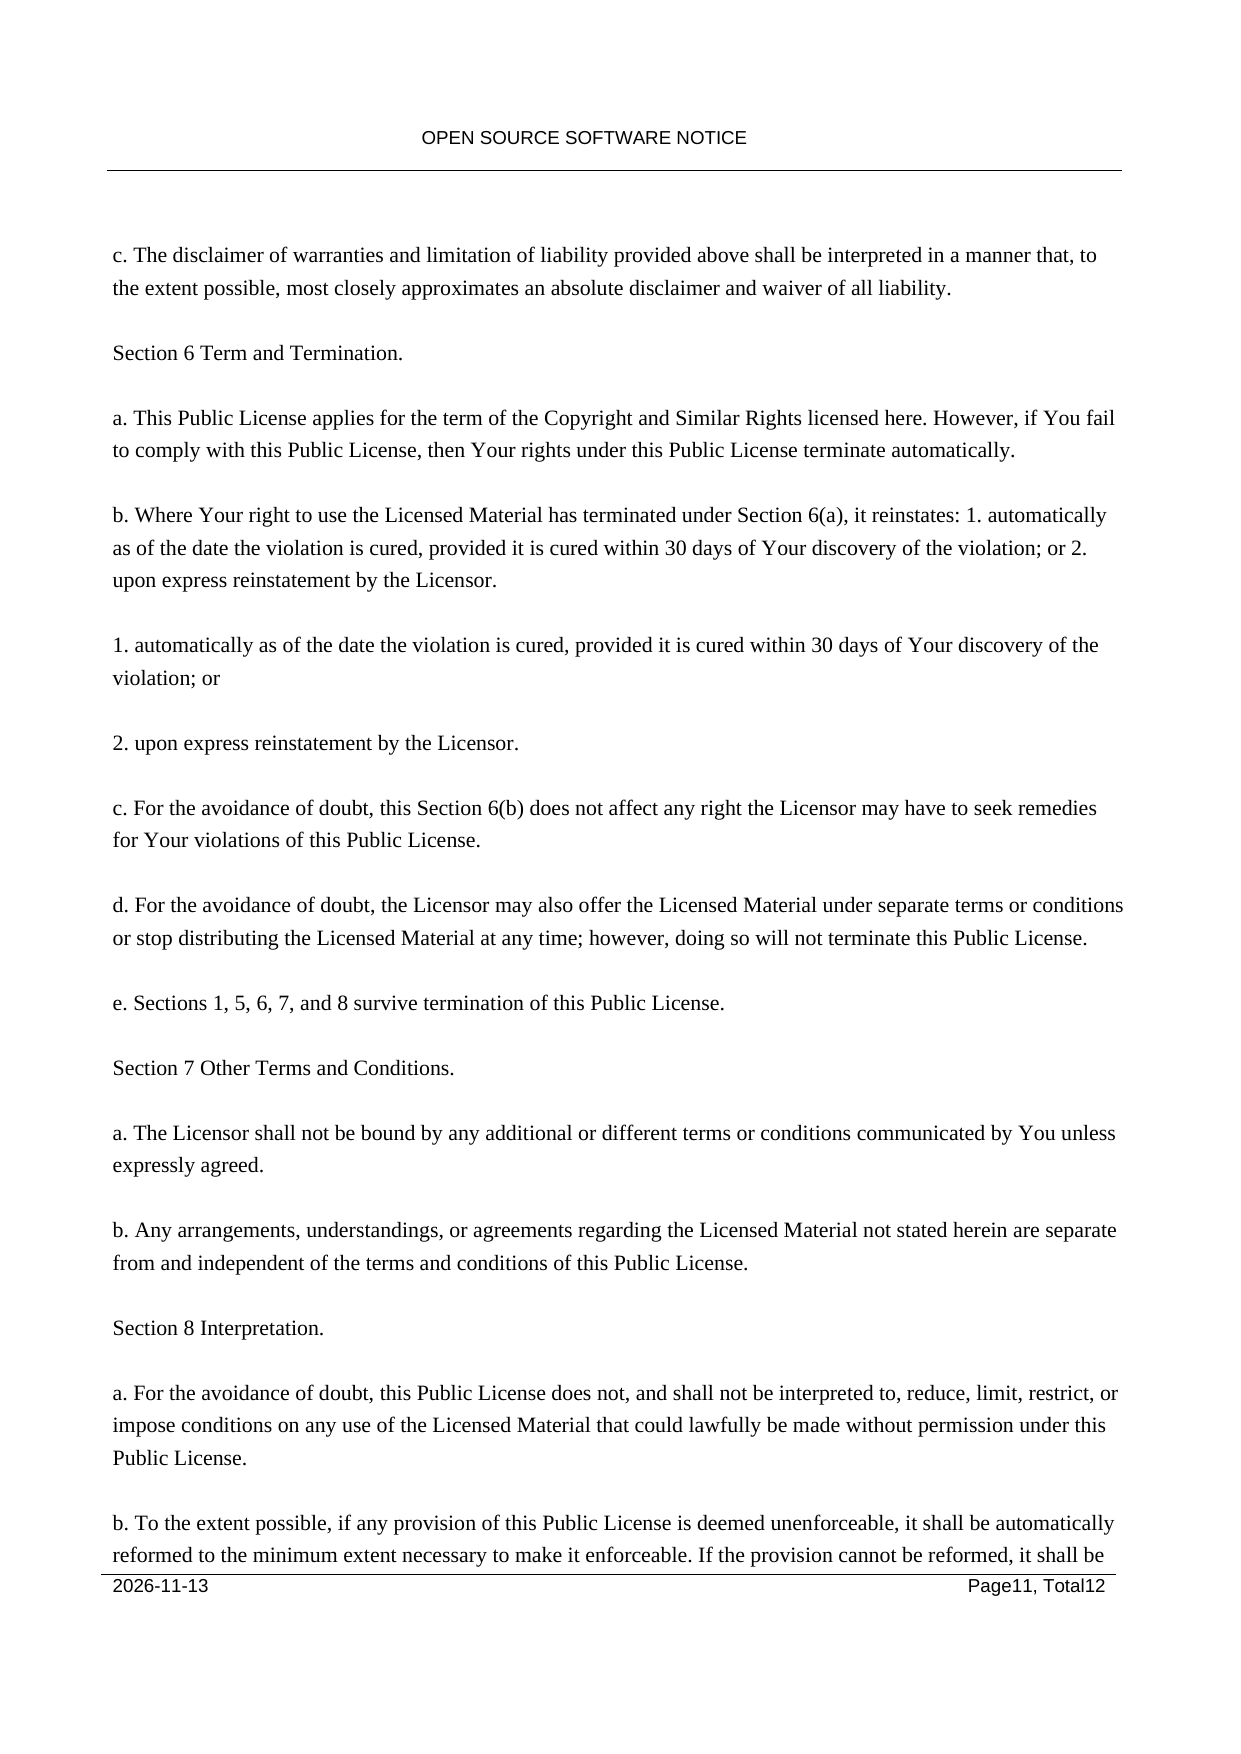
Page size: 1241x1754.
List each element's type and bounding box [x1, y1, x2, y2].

text [112, 206, 1128, 1571]
